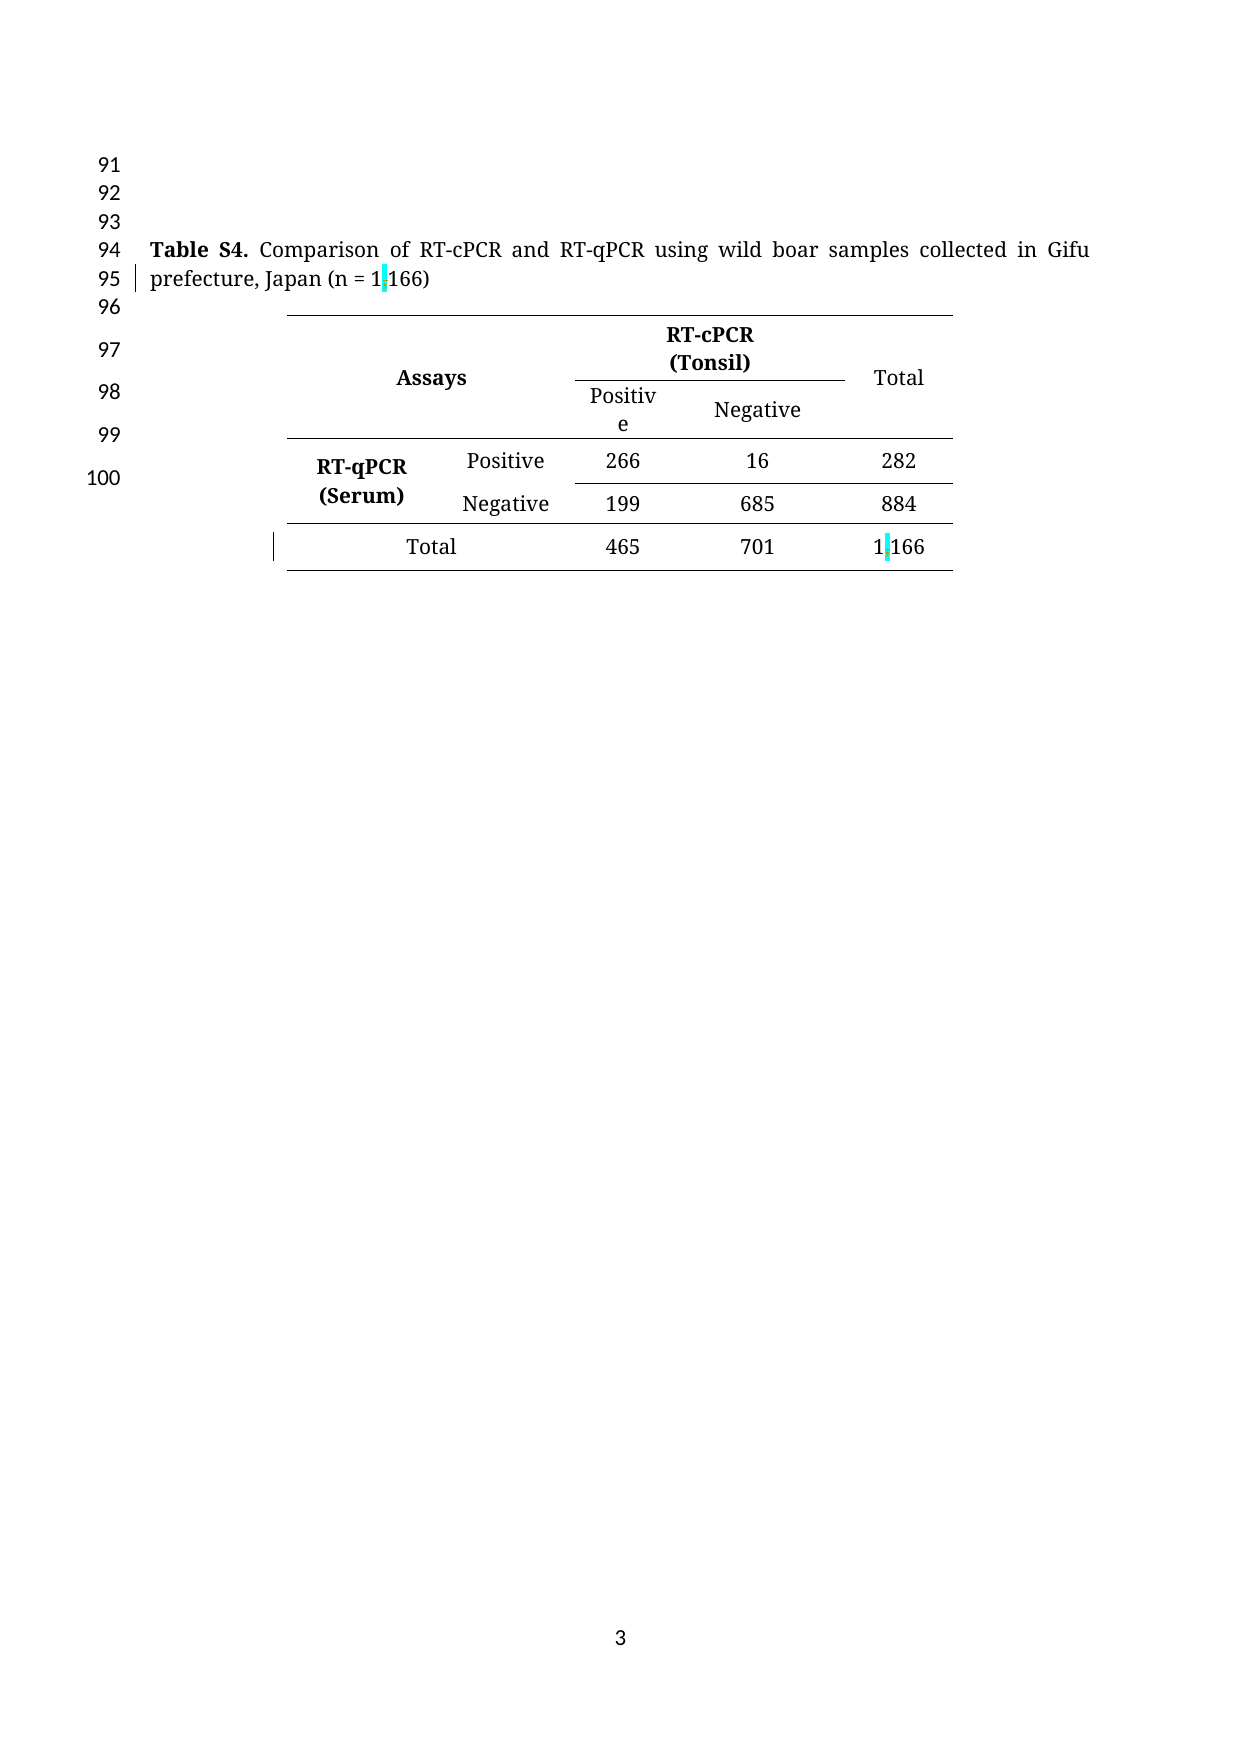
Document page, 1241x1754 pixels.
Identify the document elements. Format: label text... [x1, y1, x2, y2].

table_cell 282 [845, 439, 953, 483]
table_cell 1166 [845, 524, 953, 569]
table_cell RT-qPCR (Serum) [287, 439, 436, 523]
table_cell Positive [575, 381, 670, 438]
table_cell 16 [670, 439, 844, 483]
table_cell Negative [436, 483, 575, 523]
table_cell 884 [845, 484, 953, 523]
table_cell 465 [575, 524, 670, 569]
table_cell 685 [670, 484, 844, 523]
table_header Total [845, 316, 953, 438]
table_header Assays [287, 316, 575, 438]
table_cell Negative [670, 381, 844, 438]
table_cell 701 [670, 524, 844, 569]
text Table S4. Comparison of RT-cPCR and RT-qPCR using wild boar samples collected in Gifu prefecture, Japan (n = 1166) [150, 235, 1090, 292]
table_cell Positive [436, 439, 575, 483]
table_header RT-cPCR (Tonsil) [575, 316, 844, 380]
table_cell 266 [575, 439, 670, 483]
table_cell 199 [575, 484, 670, 523]
table_cell Total [287, 524, 575, 569]
